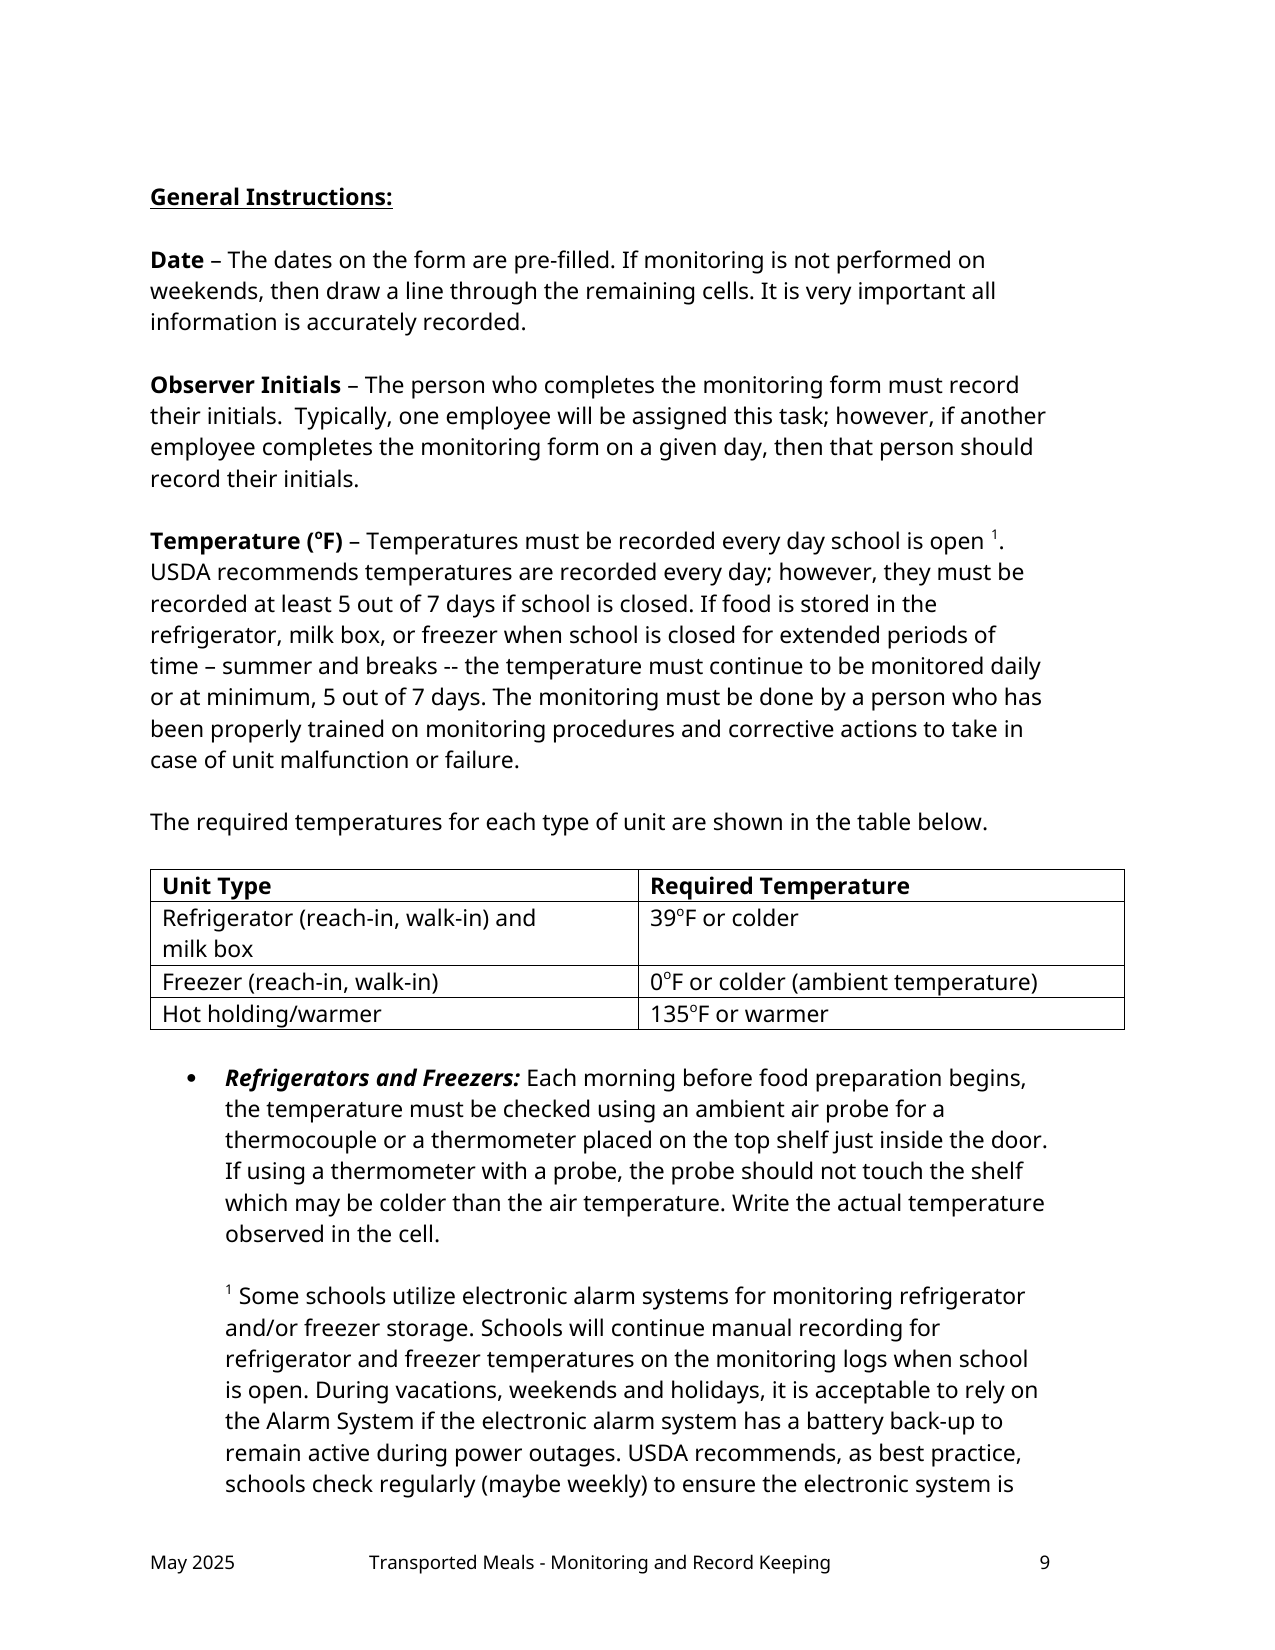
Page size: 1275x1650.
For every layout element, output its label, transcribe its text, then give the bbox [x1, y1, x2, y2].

table_cell 135oF or warmer [639, 998, 1124, 1029]
title Observer Initials – The person who completes the monitoring form must record their initials. Typically, one employee will be assigned this task; however, if another employee completes the monitoring form on a given day, then that person should record their initials. [150, 369, 1050, 494]
table_header Required Temperature [639, 870, 1124, 901]
table_cell 39oF or colder [639, 902, 1124, 964]
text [225, 1280, 1050, 1499]
title The required temperatures for each type of unit are shown in the table below. [150, 806, 1050, 837]
table_header Unit Type [151, 870, 638, 901]
title General Instructions: [150, 181, 1050, 212]
table_cell Refrigerator (reach-in, walk-in) and milk box [151, 902, 638, 964]
table_cell Freezer (reach-in, walk-in) [151, 966, 638, 997]
table_cell 0oF or colder (ambient temperature) [639, 966, 1124, 997]
title Refrigerators and Freezers: Each morning before food preparation begins, the temperature must be checked using an ambient air probe for a thermocouple or a thermometer placed on the top shelf just inside the door. If using a thermometer with a probe, the probe should not touch the shelf which may be colder than the air temperature. Write the actual temperature observed in the cell. [187, 1061, 1050, 1249]
table_cell Hot holding/warmer [151, 998, 638, 1029]
title Temperature (oF) – Temperatures must be recorded every day school is open 1. USDA recommends temperatures are recorded every day; however, they must be recorded at least 5 out of 7 days if school is closed. If food is stored in the refrigerator, milk box, or freezer when school is closed for extended periods of time – summer and breaks -- the temperature must continue to be monitored daily or at minimum, 5 out of 7 days. The monitoring must be done by a person who has been properly trained on monitoring procedures and corrective actions to take in case of unit malfunction or failure. [150, 525, 1050, 775]
title Date – The dates on the form are pre-filled. If monitoring is not performed on weekends, then draw a line through the remaining cells. It is very important all information is accurately recorded. [150, 244, 1050, 337]
